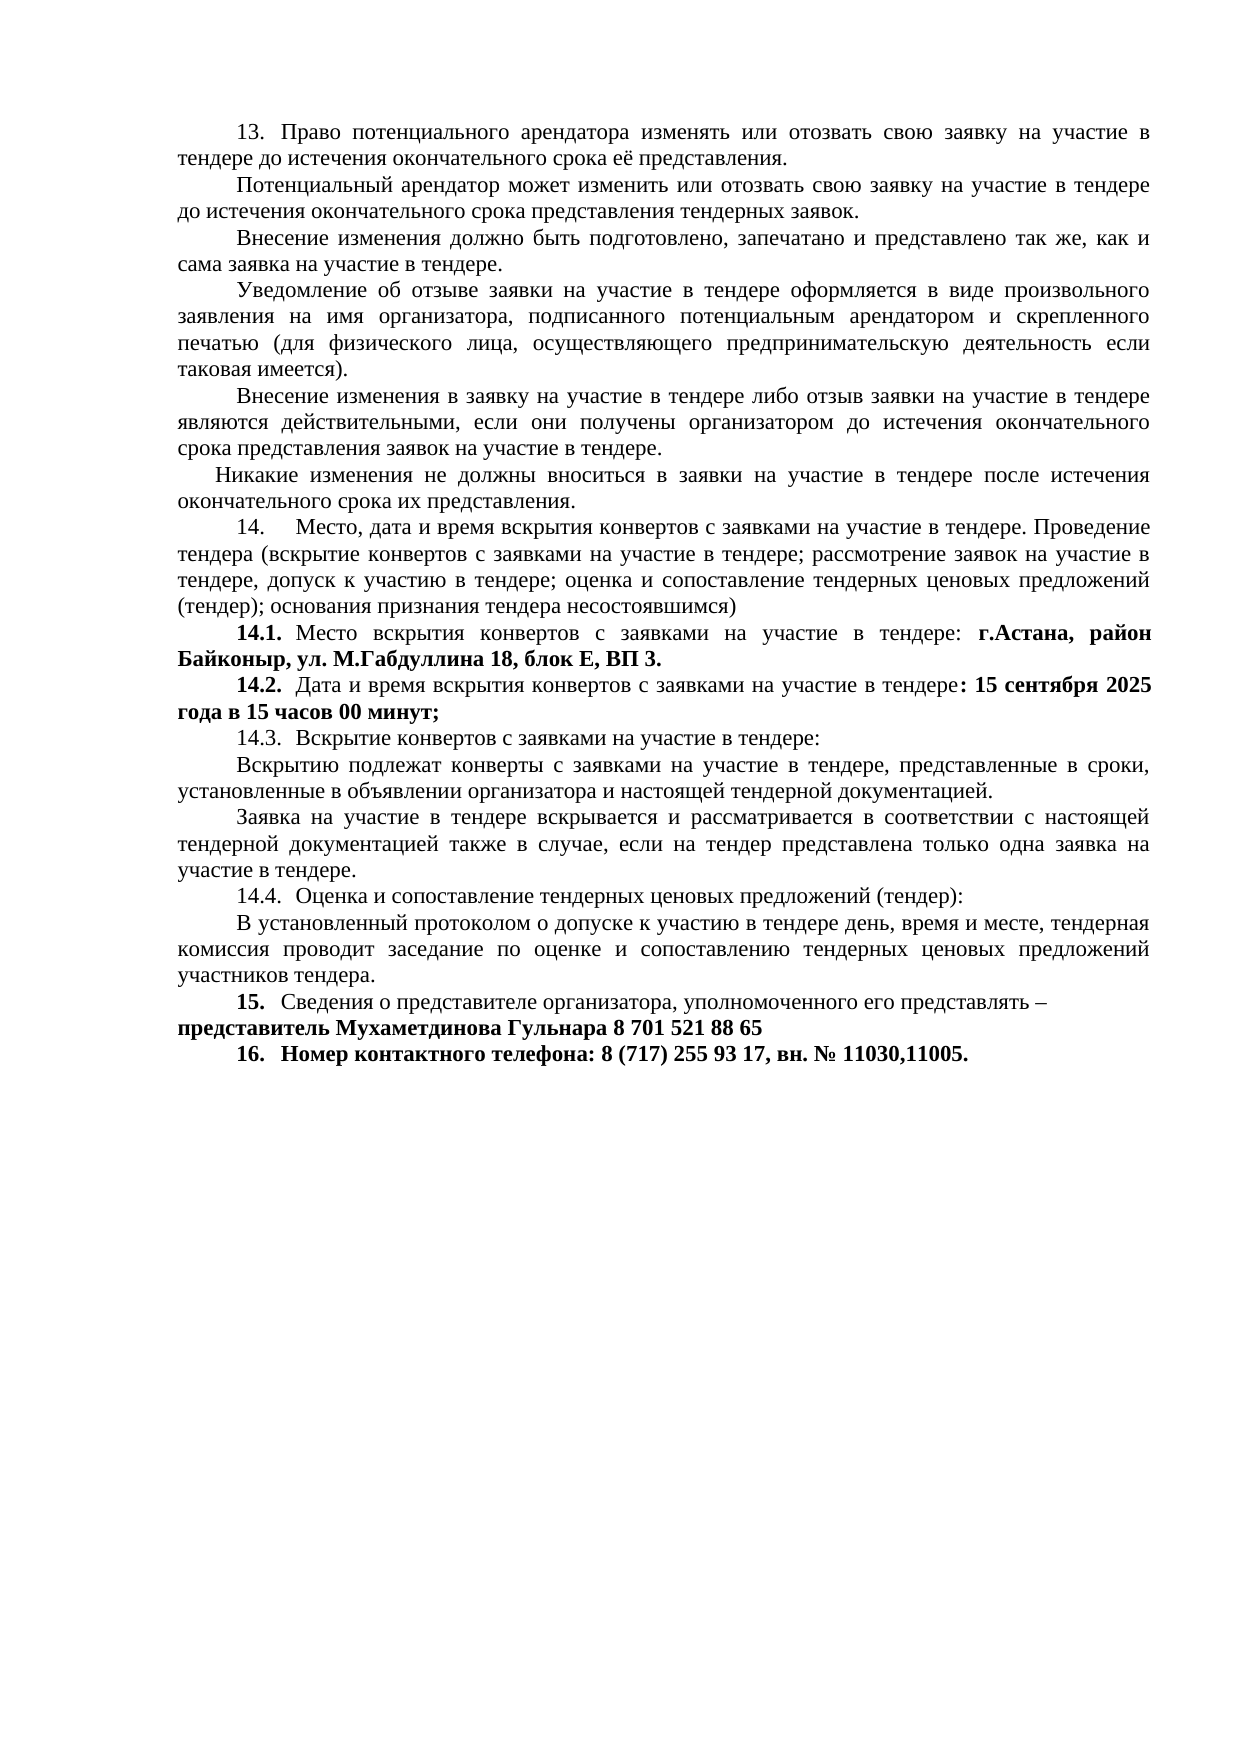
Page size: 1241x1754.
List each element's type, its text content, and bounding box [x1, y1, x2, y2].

list Оценка и сопоставление тендерных ценовых предложений (тендер): [177, 882, 1152, 909]
text Никакие изменения не должны вноситься в заявки на участие в тендере после истечения окончательного срока их представления. [177, 461, 1152, 513]
text Вскрытию подлежат конверты с заявками на участие в тендере, представленные в сроки, установленные в объявлении организатора и настоящей тендерной документацией. [177, 751, 1152, 803]
text Внесение изменения в заявку на участие в тендере либо отзыв заявки на участие в тендере являются действительными, если они получены организатором до истечения окончательного срока представления заявок на участие в тендере. [177, 382, 1152, 461]
text Потенциальный арендатор может изменить или отозвать свою заявку на участие в тендере до истечения окончательного срока представления тендерных заявок. [177, 171, 1152, 223]
list Номер контактного телефона: 8 (717) 255 93 17, вн. № 11030,11005. [177, 1041, 1152, 1067]
list Место вскрытия конвертов с заявками на участие в тендере: г.Астана, район Байконыр, ул. М.Габдуллина 18, блок Е, ВП 3. [177, 619, 1152, 672]
list Вскрытие конвертов с заявками на участие в тендере: [177, 724, 1152, 751]
list Сведения о представителе организатора, уполномоченного его представлять – представитель Мухаметдинова Гульнара 8 701 521 88 65 [177, 988, 1152, 1041]
list Право потенциального арендатора изменять или отозвать свою заявку на участие в тендере до истечения окончательного срока её представления. [177, 118, 1152, 171]
list Место, дата и время вскрытия конвертов с заявками на участие в тендере. Проведение тендера (вскрытие конвертов с заявками на участие в тендере; рассмотрение заявок на участие в тендере, допуск к участию в тендере; оценка и сопоставление тендерных ценовых предложений (тендер); основания признания тендера несостоявшимся) [177, 513, 1152, 619]
list Дата и время вскрытия конвертов с заявками на участие в тендере: 15 сентября 2025 года в 15 часов 00 минут; [177, 672, 1152, 724]
text Заявка на участие в тендере вскрывается и рассматривается в соответствии с настоящей тендерной документацией также в случае, если на тендер представлена только одна заявка на участие в тендере. [177, 803, 1152, 882]
text Внесение изменения должно быть подготовлено, запечатано и представлено так же, как и сама заявка на участие в тендере. [177, 223, 1152, 276]
text В установленный протоколом о допуске к участию в тендере день, время и месте, тендерная комиссия проводит заседание по оценке и сопоставлению тендерных ценовых предложений участников тендера. [177, 909, 1152, 988]
text Уведомление об отзыве заявки на участие в тендере оформляется в виде произвольного заявления на имя организатора, подписанного потенциальным арендатором и скрепленного печатью (для физического лица, осуществляющего предпринимательскую деятельность если таковая имеется). [177, 276, 1152, 382]
